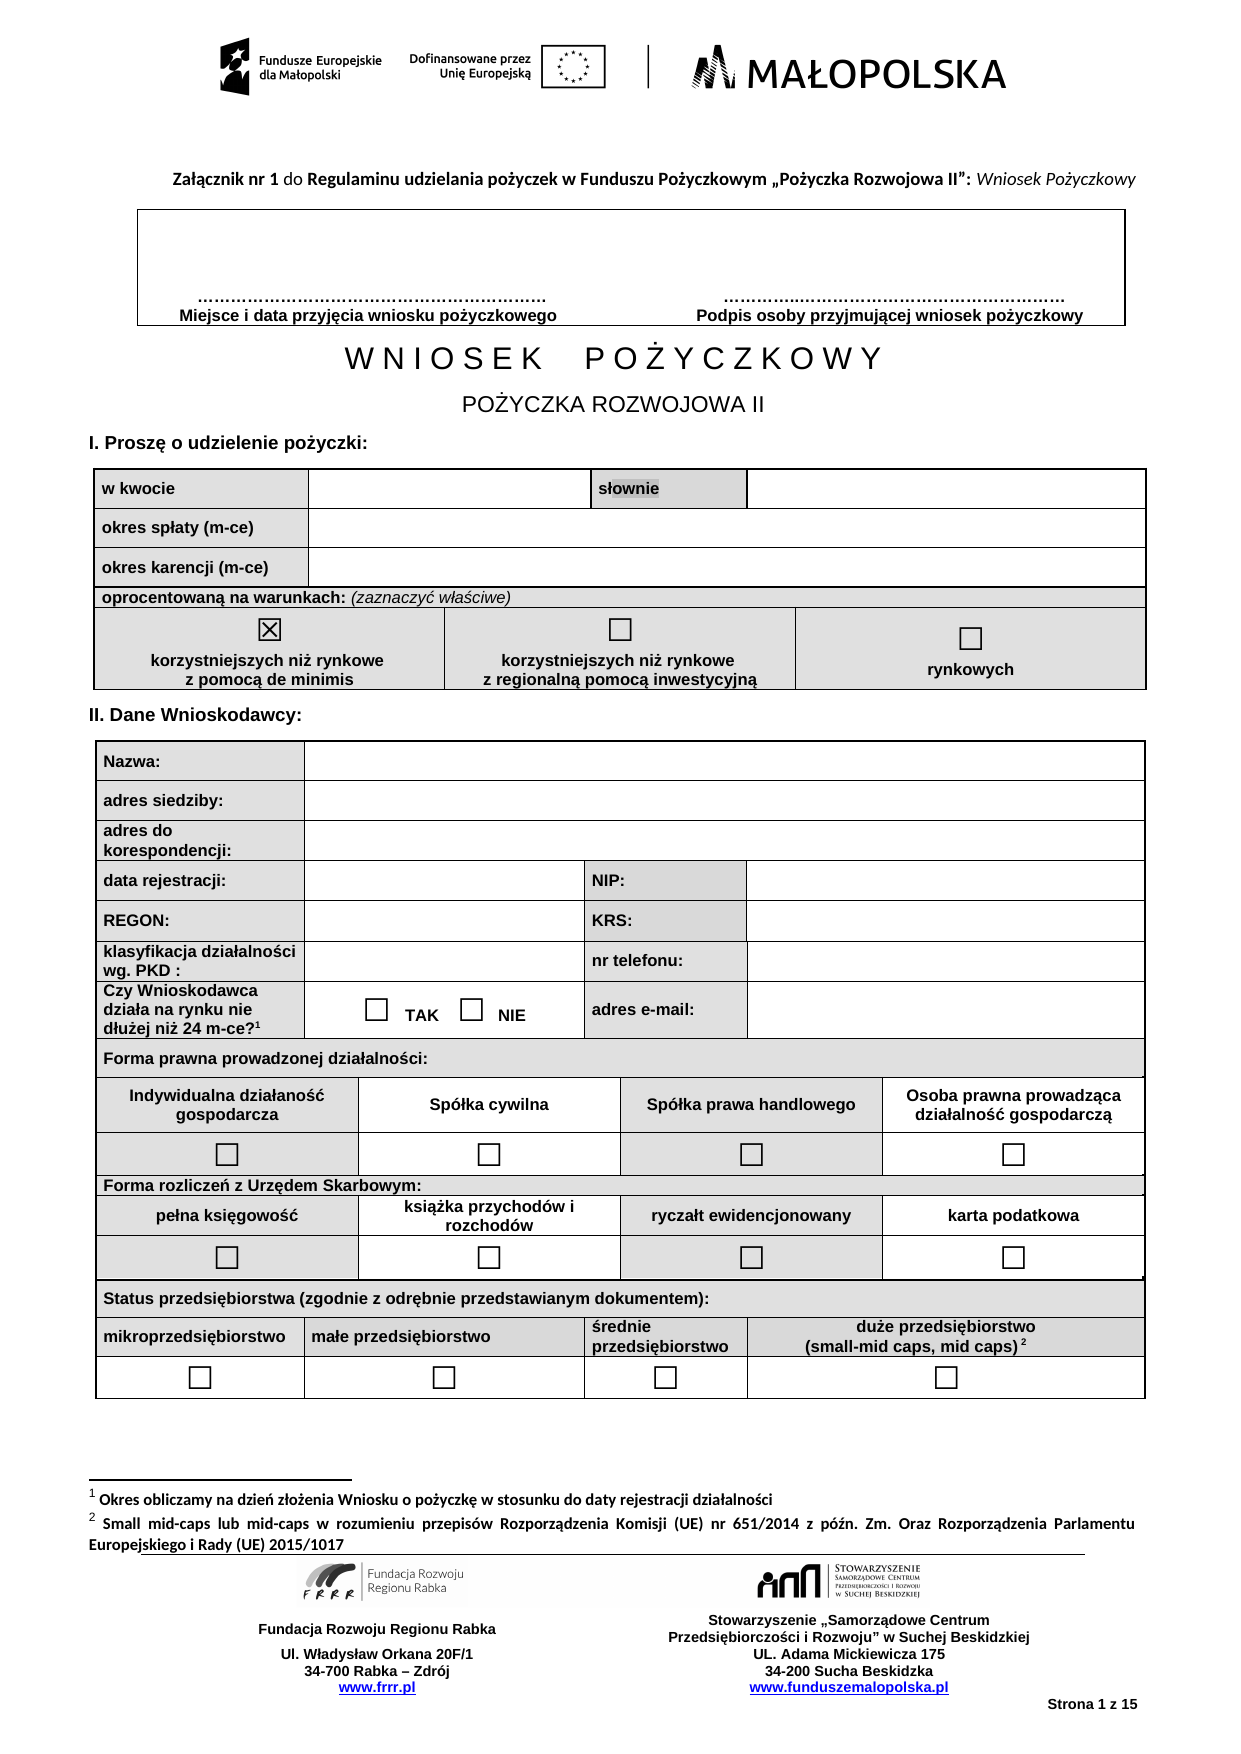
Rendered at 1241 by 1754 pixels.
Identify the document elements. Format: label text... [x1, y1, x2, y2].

table_cell Forma rozliczeń z Urzędem Skarbowym: [97, 1176, 1144, 1195]
text POŻYCZKA ROZWOJOWA II [89, 391, 1137, 417]
table_cell [359, 1133, 620, 1175]
subtitle WNIOSEK POŻYCZKOWY [89, 340, 1137, 376]
table_cell adres e-mail: [585, 982, 747, 1038]
table_cell adres do korespondencji: [97, 821, 304, 860]
table_cell Forma prawna prowadzonej działalności: [97, 1039, 1144, 1077]
table_cell okres karencji (m-ce) [95, 548, 308, 586]
table_cell oprocentowaną na warunkach: (zaznaczyć właściwe) [95, 588, 1145, 607]
table_cell TAK NIE [305, 982, 584, 1038]
table_cell KRS: [585, 901, 746, 941]
table_cell [359, 1236, 620, 1278]
table_cell [97, 1357, 304, 1398]
table_cell ryczałt ewidencjonowany [621, 1196, 882, 1235]
table_header [748, 470, 1145, 508]
table_cell [97, 1133, 358, 1175]
table_header [309, 470, 590, 508]
table_cell karta podatkowa [883, 1196, 1144, 1235]
table_header słownie [592, 470, 746, 508]
table_cell [309, 509, 1145, 547]
table_cell [585, 1357, 747, 1398]
table_cell korzystniejszych niż rynkowe z pomocą de minimis [95, 608, 444, 689]
subtitle II. Dane Wnioskodawcy: [89, 704, 1137, 726]
table_cell [305, 901, 584, 941]
table_cell [305, 861, 584, 900]
table_cell [747, 901, 1144, 941]
table_header [305, 742, 1144, 780]
table_cell mikroprzedsiębiorstwo [97, 1318, 304, 1356]
text Załącznik nr 1 do Regulaminu udzielania pożyczek w Funduszu Pożyczkowym „Pożyczka Rozwojowa II”: Wniosek Pożyczkowy [89, 167, 1137, 190]
table_cell Osoba prawna prowadząca działalność gospodarczą [883, 1078, 1144, 1132]
table_cell [309, 548, 1145, 586]
picture [296, 1555, 930, 1608]
table_cell [748, 942, 1144, 981]
table_cell [305, 821, 1144, 860]
table_cell data rejestracji: [97, 861, 304, 900]
table_cell Status przedsiębiorstwa (zgodnie z odrębnie przedstawianym dokumentem): [97, 1281, 1144, 1317]
table_cell pełna księgowość [97, 1196, 358, 1235]
table_cell Czy Wnioskodawca działa na rynku nie dłużej niż 24 m-ce? [97, 982, 304, 1038]
table_cell [305, 942, 584, 981]
table_cell [748, 982, 1144, 1038]
table_cell [883, 1133, 1144, 1175]
table_cell Spółka prawa handlowego [621, 1078, 882, 1132]
table_cell okres spłaty (m-ce) [95, 509, 308, 547]
table_cell [747, 861, 1144, 900]
table_cell [305, 781, 1144, 820]
table_cell duże przedsiębiorstwo (small-mid caps, mid caps) [748, 1318, 1144, 1356]
table_cell rynkowych [796, 608, 1145, 689]
table_header Nazwa: [97, 742, 304, 780]
table_cell Spółka cywilna [359, 1078, 620, 1132]
subtitle I. Proszę o udzielenie pożyczki: [89, 431, 1137, 453]
table_cell REGON: [97, 901, 304, 941]
table_header w kwocie [95, 470, 308, 508]
table_cell [748, 1357, 1144, 1398]
table_cell [621, 1236, 882, 1278]
table_cell korzystniejszych niż rynkowe z regionalną pomocą inwestycyjną [445, 608, 795, 689]
table_cell [97, 1236, 358, 1278]
table_header ……………………………………………………… …………..………………………………………… Miejsce i data przyjęcia wniosku pożyczkowego Podpis osoby przyjmującej wniosek pożyczkowy [138, 210, 1124, 325]
table_cell klasyfikacja działalności wg. PKD : [97, 942, 304, 981]
table_cell [621, 1133, 882, 1175]
table_cell małe przedsiębiorstwo [305, 1318, 584, 1356]
table_cell [883, 1236, 1144, 1278]
table_cell średnie przedsiębiorstwo [585, 1318, 747, 1356]
table_cell nr telefonu: [585, 942, 747, 981]
picture [207, 23, 1019, 110]
table_cell książka przychodów i rozchodów [359, 1196, 620, 1235]
table_cell [305, 1357, 584, 1398]
table_cell NIP: [585, 861, 746, 900]
table_cell Indywidualna działaność gospodarcza [97, 1078, 358, 1132]
table_cell adres siedziby: [97, 781, 304, 820]
